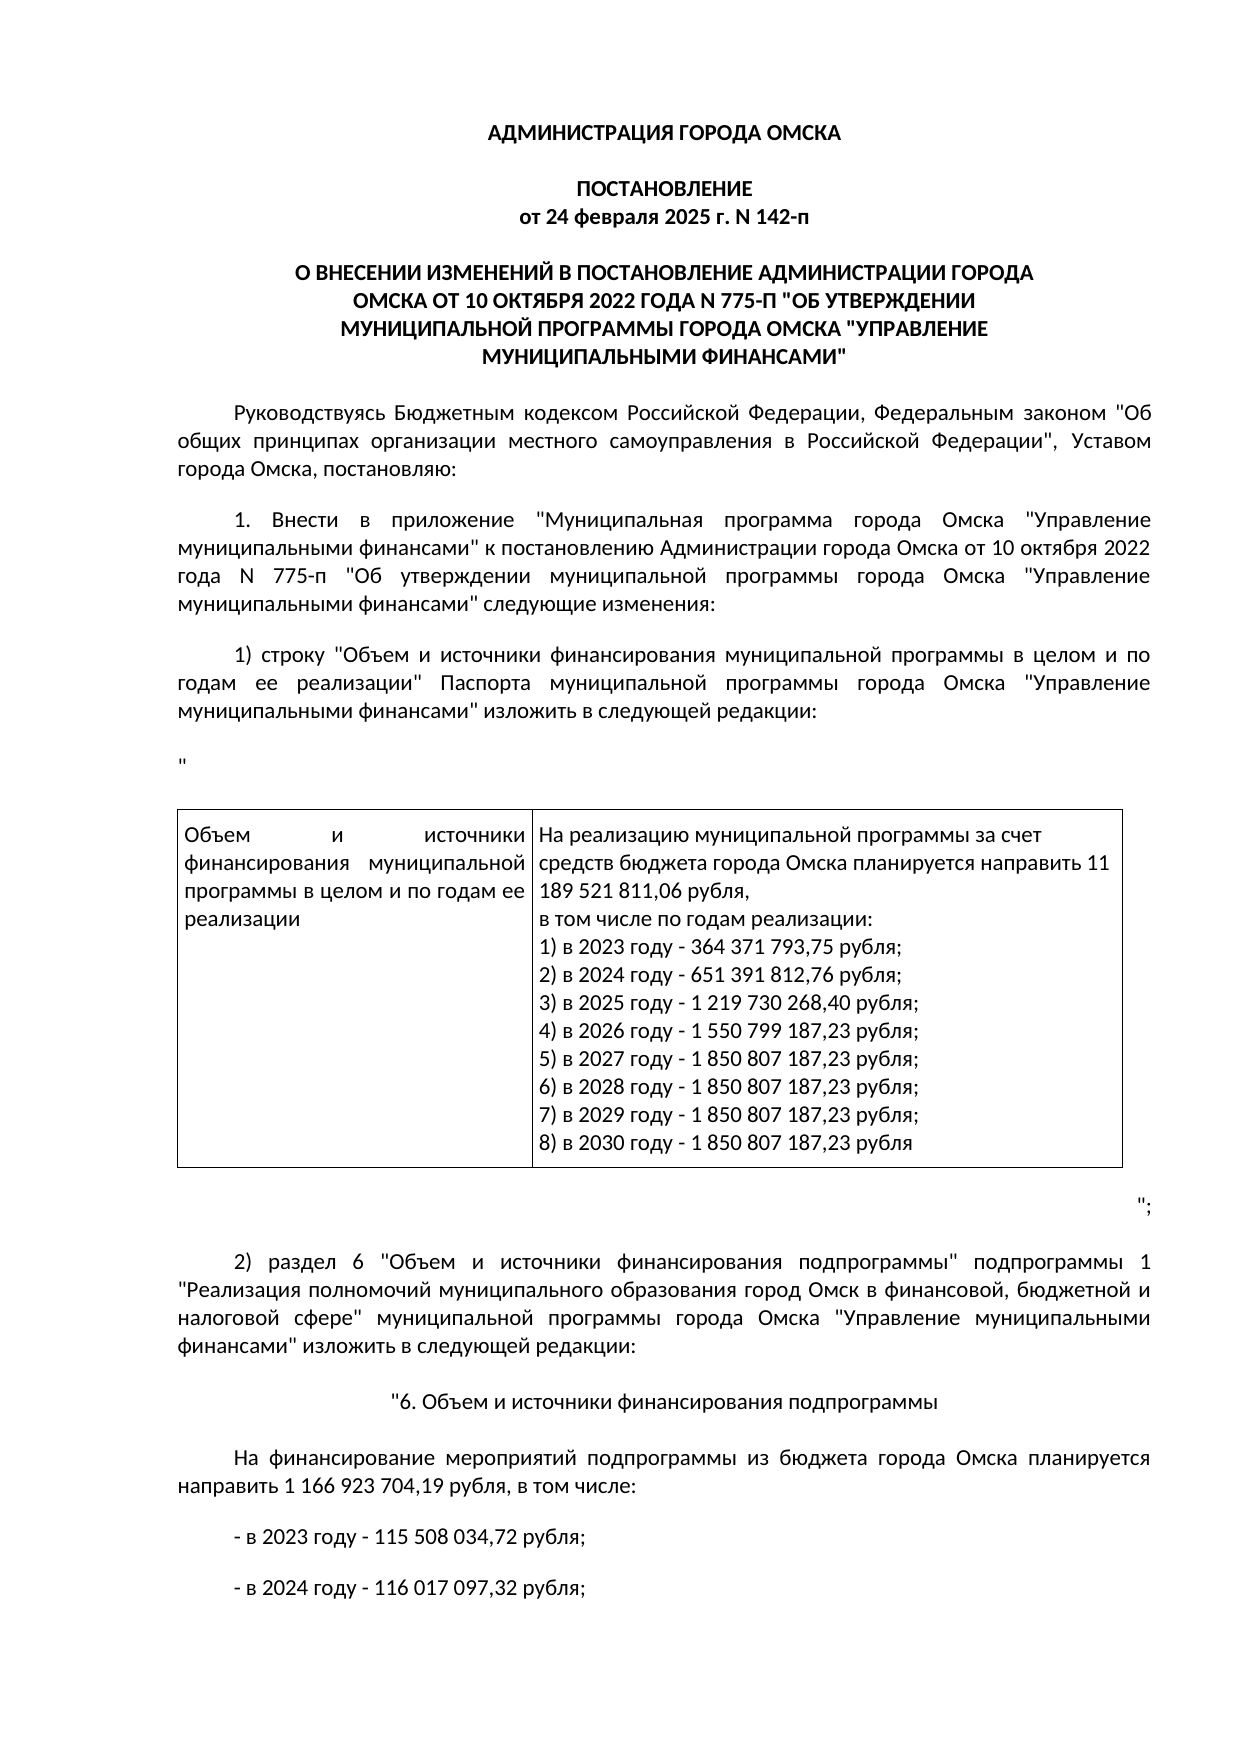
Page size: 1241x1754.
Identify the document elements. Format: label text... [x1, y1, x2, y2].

title ОМСКА ОТ 10 ОКТЯБРЯ 2022 ГОДА N 775-П "ОБ УТВЕРЖДЕНИИ [177, 286, 1152, 314]
text "6. Объем и источники финансирования подпрограммы [177, 1387, 1152, 1415]
text 1) строку "Объем и источники финансирования муниципальной программы в целом и по годам ее реализации" Паспорта муниципальной программы города Омска "Управление муниципальными финансами" изложить в следующей редакции: [177, 640, 1152, 724]
title О ВНЕСЕНИИ ИЗМЕНЕНИЙ В ПОСТАНОВЛЕНИЕ АДМИНИСТРАЦИИ ГОРОДА [177, 258, 1152, 286]
title МУНИЦИПАЛЬНОЙ ПРОГРАММЫ ГОРОДА ОМСКА "УПРАВЛЕНИЕ [177, 314, 1152, 342]
title МУНИЦИПАЛЬНЫМИ ФИНАНСАМИ" [177, 342, 1152, 370]
text - в 2023 году - 115 508 034,72 рубля; [177, 1522, 1152, 1550]
text На финансирование мероприятий подпрограммы из бюджета города Омска планируется направить 1 166 923 704,19 рубля, в том числе: [177, 1443, 1152, 1499]
text 1. Внести в приложение "Муниципальная программа города Омска "Управление муниципальными финансами" к постановлению Администрации города Омска от 10 октября 2022 года N 775-п "Об утверждении муниципальной программы города Омска "Управление муниципальными финансами" следующие изменения: [177, 505, 1152, 617]
text Руководствуясь Бюджетным кодексом Российской Федерации, Федеральным законом "Об общих принципах организации местного самоуправления в Российской Федерации", Уставом города Омска, постановляю: [177, 398, 1152, 482]
text 2) раздел 6 "Объем и источники финансирования подпрограммы" подпрограммы 1 "Реализация полномочий муниципального образования город Омск в финансовой, бюджетной и налоговой сфере" муниципальной программы города Омска "Управление муниципальными финансами" изложить в следующей редакции: [177, 1247, 1152, 1359]
title АДМИНИСТРАЦИЯ ГОРОДА ОМСКА [177, 118, 1152, 146]
title ПОСТАНОВЛЕНИЕ [177, 174, 1152, 202]
title от 24 февраля 2025 г. N 142-п [177, 202, 1152, 230]
text " [177, 752, 1152, 780]
table_header Объем и источники финансирования муниципальной программы в целом и по годам ее реализации [178, 810, 532, 1167]
table_header На реализацию муниципальной программы за счет средств бюджета города Омска планируется направить 11 189 521 811,06 рубля, в том числе по годам реализации: 1) в 2023 году - 364 371 793,75 рубля; 2) в 2024 году - 651 391 812,76 рубля; 3) в 2025 году - 1 219 730 268,40 рубля; 4) в 2026 году - 1 550 799 187,23 рубля; 5) в 2027 году - 1 850 807 187,23 рубля; 6) в 2028 году - 1 850 807 187,23 рубля; 7) в 2029 году - 1 850 807 187,23 рубля; 8) в 2030 году - 1 850 807 187,23 рубля [533, 810, 1122, 1167]
text "; [177, 1191, 1152, 1219]
text - в 2024 году - 116 017 097,32 рубля; [177, 1573, 1152, 1601]
